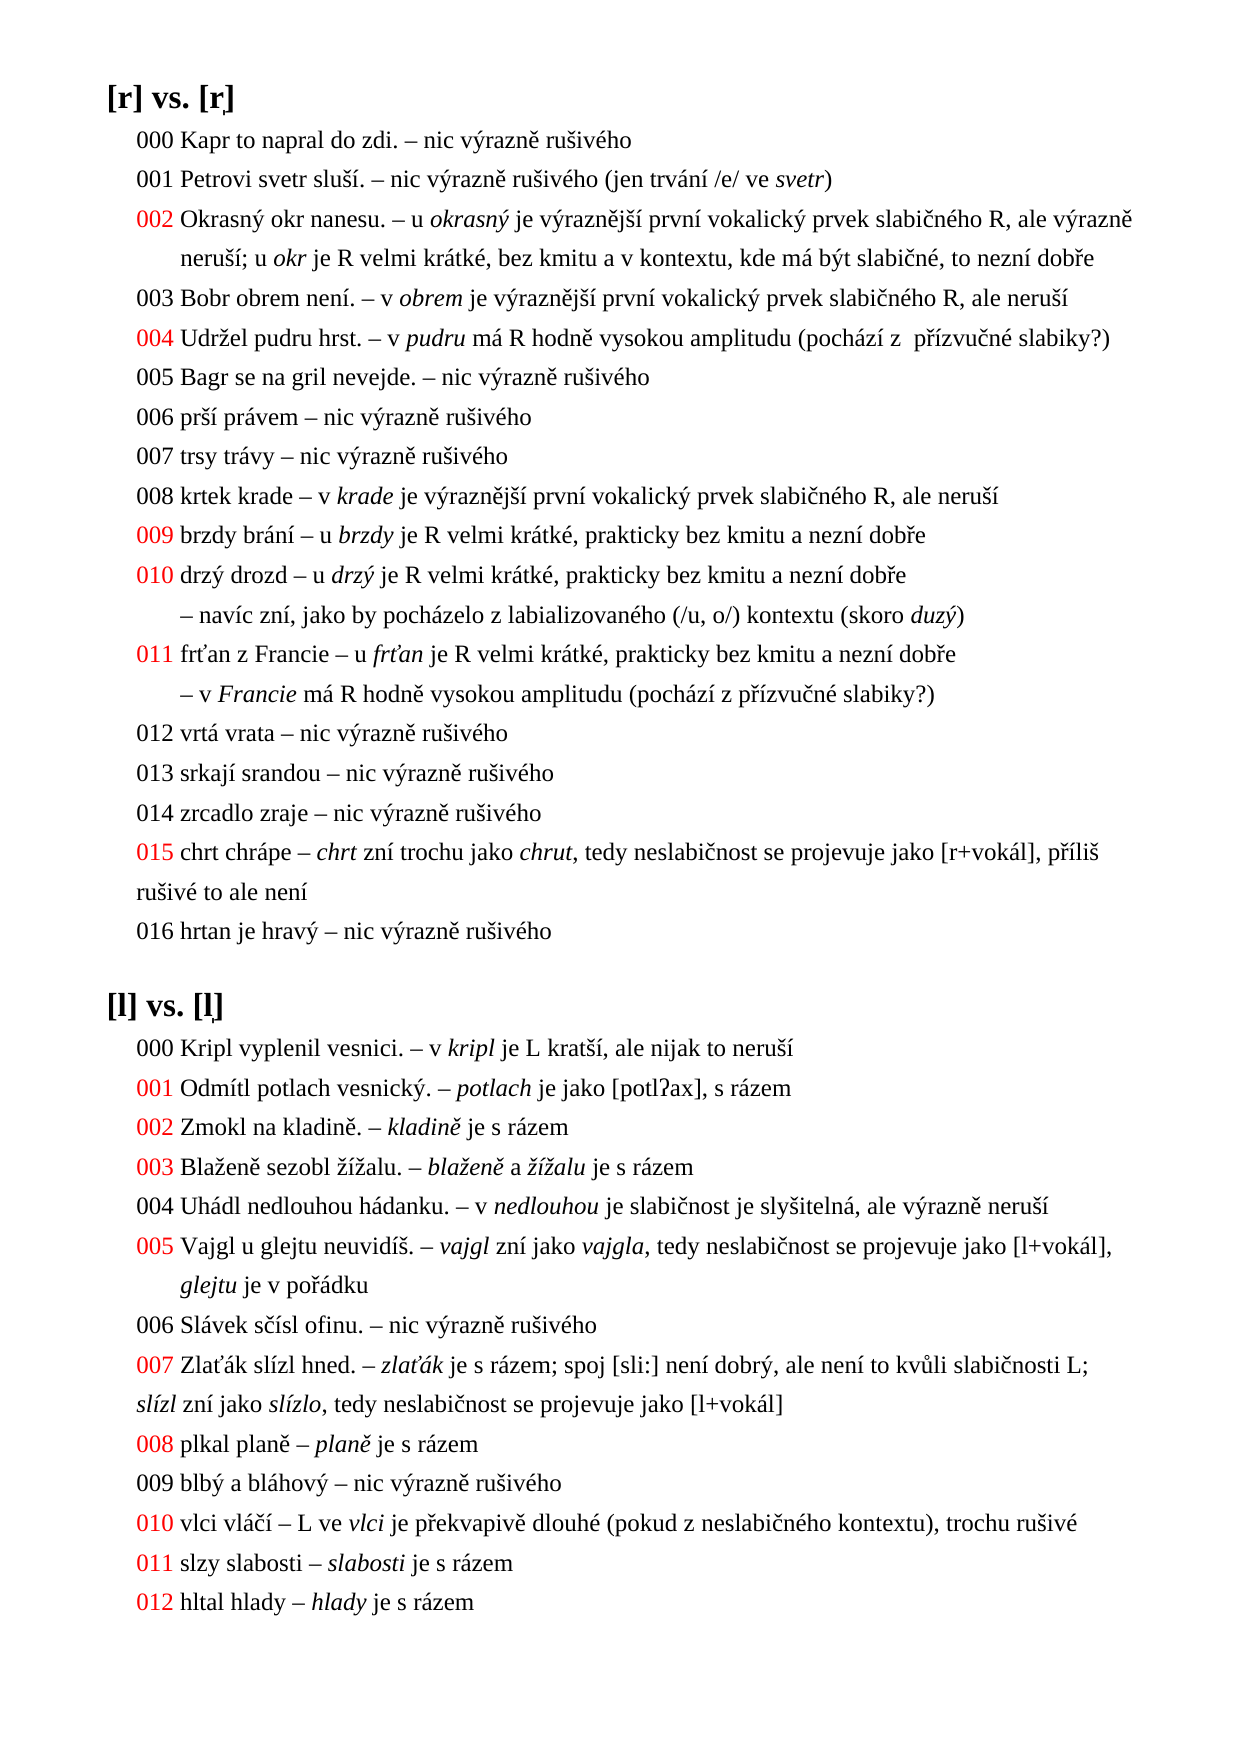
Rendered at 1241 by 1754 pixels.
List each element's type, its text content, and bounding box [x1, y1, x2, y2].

text [r] vs. [r̩] 000 Kapr to napral do zdi. – nic výrazně rušivého 001 Petrovi svetr sluší. – nic výrazně rušivého (jen trvání /e/ ve svetr) 002 Okrasný okr nanesu. – u okrasný je výraznější první vokalický prvek slabičného R, ale výrazně neruší; u okr je R velmi krátké, bez kmitu a v kontextu, kde má být slabičné, to nezní dobře 003 Bobr obrem není. – v obrem je výraznější první vokalický prvek slabičného R, ale neruší 004 Udržel pudru hrst. – v pudru má R hodně vysokou amplitudu (pochází z přízvučné slabiky?) 005 Bagr se na gril nevejde. – nic výrazně rušivého 006 prší právem – nic výrazně rušivého 007 trsy trávy – nic výrazně rušivého 008 krtek krade – v krade je výraznější první vokalický prvek slabičného R, ale neruší 009 brzdy brání – u brzdy je R velmi krátké, prakticky bez kmitu a nezní dobře 010 drzý drozd – u drzý je R velmi krátké, prakticky bez kmitu a nezní dobře – navíc zní, jako by pocházelo z labializovaného (/u, o/) kontextu (skoro duzý) 011 frťan z Francie – u frťan je R velmi krátké, prakticky bez kmitu a nezní dobře – v Francie má R hodně vysokou amplitudu (pochází z přízvučné slabiky?) 012 vrtá vrata – nic výrazně rušivého 013 srkají srandou – nic výrazně rušivého 014 zrcadlo zraje – nic výrazně rušivého 015 chrt chrápe – chrt zní trochu jako chrut, tedy neslabičnost se projevuje jako [r+vokál], příliš rušivé to ale není 016 hrtan je hravý – nic výrazně rušivého [106, 77, 1134, 948]
text [l] vs. [l̩] 000 Kripl vyplenil vesnici. – v kripl je L kratší, ale nijak to neruší 001 Odmítl potlach vesnický. – potlach je jako [potlʔax], s rázem 002 Zmokl na kladině. – kladině je s rázem 003 Blaženě sezobl žížalu. – blaženě a žížalu je s rázem 004 Uhádl nedlouhou hádanku. – v nedlouhou je slabičnost je slyšitelná, ale výrazně neruší 005 Vajgl u glejtu neuvidíš. – vajgl zní jako vajgla, tedy neslabičnost se projevuje jako [l+vokál], glejtu je v pořádku 006 Slávek sčísl ofinu. – nic výrazně rušivého 007 Zlaťák slízl hned. – zlaťák je s rázem; spoj [sli:] není dobrý, ale není to kvůli slabičnosti L; slízl zní jako slízlo, tedy neslabičnost se projevuje jako [l+vokál] 008 plkal planě – planě je s rázem 009 blbý a bláhový – nic výrazně rušivého 010 vlci vláčí – L ve vlci je překvapivě dlouhé (pokud z neslabičného kontextu), trochu rušivé 011 slzy slabosti – slabosti je s rázem 012 hltal hlady – hlady je s rázem [106, 985, 1134, 1618]
